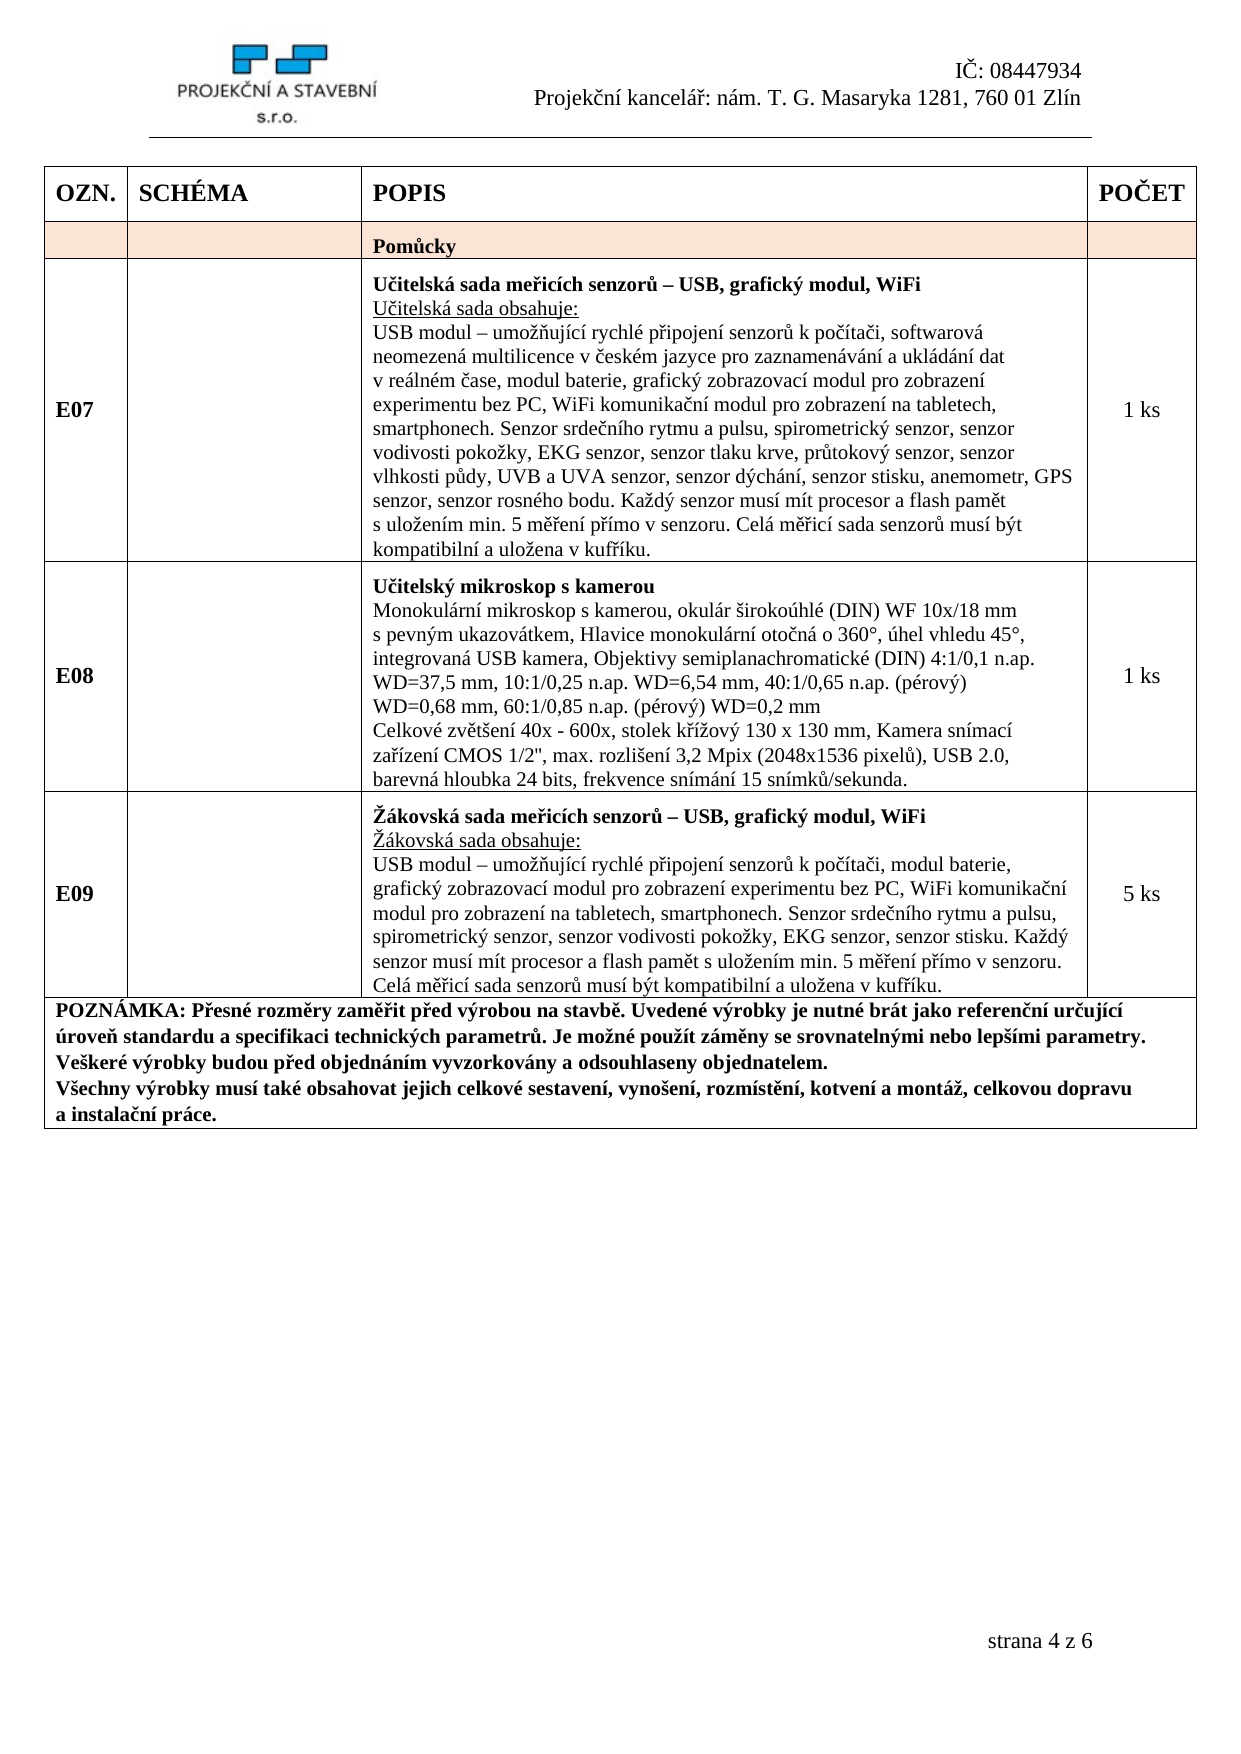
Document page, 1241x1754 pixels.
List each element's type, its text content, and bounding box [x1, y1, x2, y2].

table_cell [128, 792, 361, 997]
table_header POČET [1088, 167, 1196, 221]
table_cell 1 ks [1088, 562, 1196, 791]
table_header OZN. [45, 167, 127, 221]
table_cell POZNÁMKA: Přesné rozměry zaměřit před výrobou na stavbě. Uvedené výrobky je nutné brát jako referenční určující úroveň standardu a specifikaci technických parametrů. Je možné použít záměny se srovnatelnými nebo lepšími parametry. Veškeré výrobky budou před objednáním vyvzorkovány a odsouhlaseny objednatelem. Všechny výrobky musí také obsahovat jejich celkové sestavení, vynošení, rozmístění, kotvení a montáž, celkovou dopravu a instalační práce. [45, 998, 1196, 1128]
table_header SCHÉMA [128, 167, 361, 221]
table_cell 5 ks [1088, 792, 1196, 997]
table_cell Učitelský mikroskop s kamerou Monokulární mikroskop s kamerou, okulár širokoúhlé (DIN) WF 10x/18 mm s pevným ukazovátkem, Hlavice monokulární otočná o 360°, úhel vhledu 45°, integrovaná USB kamera, Objektivy semiplanachromatické (DIN) 4:1/0,1 n.ap. WD=37,5 mm, 10:1/0,25 n.ap. WD=6,54 mm, 40:1/0,65 n.ap. (pérový) WD=0,68 mm, 60:1/0,85 n.ap. (pérový) WD=0,2 mm Celkové zvětšení 40x - 600x, stolek křížový 130 x 130 mm, Kamera snímací zařízení CMOS 1/2'', max. rozlišení 3,2 Mpix (2048x1536 pixelů), USB 2.0, barevná hloubka 24 bits, frekvence snímání 15 snímků/sekunda. [362, 562, 1087, 791]
table_cell 1 ks [1088, 259, 1196, 561]
table_cell E09 [45, 792, 127, 997]
picture [159, 30, 389, 135]
table_cell [128, 562, 361, 791]
table_cell E08 [45, 562, 127, 791]
table_cell [45, 222, 127, 258]
table_header POPIS [362, 167, 1087, 221]
table_cell [128, 222, 361, 258]
table_cell [1088, 222, 1196, 258]
table_cell Učitelská sada meřicích senzorů – USB, grafický modul, WiFi Učitelská sada obsahuje: USB modul – umožňující rychlé připojení senzorů k počítači, softwarová neomezená multilicence v českém jazyce pro zaznamenávání a ukládání dat v reálném čase, modul baterie, grafický zobrazovací modul pro zobrazení experimentu bez PC, WiFi komunikační modul pro zobrazení na tabletech, smartphonech. Senzor srdečního rytmu a pulsu, spirometrický senzor, senzor vodivosti pokožky, EKG senzor, senzor tlaku krve, průtokový senzor, senzor vlhkosti půdy, UVB a UVA senzor, senzor dýchání, senzor stisku, anemometr, GPS senzor, senzor rosného bodu. Každý senzor musí mít procesor a flash pamět s uložením min. 5 měření přímo v senzoru. Celá měřicí sada senzorů musí být kompatibilní a uložena v kufříku. [362, 259, 1087, 561]
table_cell Pomůcky [362, 222, 1087, 258]
table_cell Žákovská sada meřicích senzorů – USB, grafický modul, WiFi Žákovská sada obsahuje: USB modul – umožňující rychlé připojení senzorů k počítači, modul baterie, grafický zobrazovací modul pro zobrazení experimentu bez PC, WiFi komunikační modul pro zobrazení na tabletech, smartphonech. Senzor srdečního rytmu a pulsu, spirometrický senzor, senzor vodivosti pokožky, EKG senzor, senzor stisku. Každý senzor musí mít procesor a flash pamět s uložením min. 5 měření přímo v senzoru. Celá měřicí sada senzorů musí být kompatibilní a uložena v kufříku. [362, 792, 1087, 997]
table_cell E07 [45, 259, 127, 561]
table_cell [128, 259, 361, 561]
